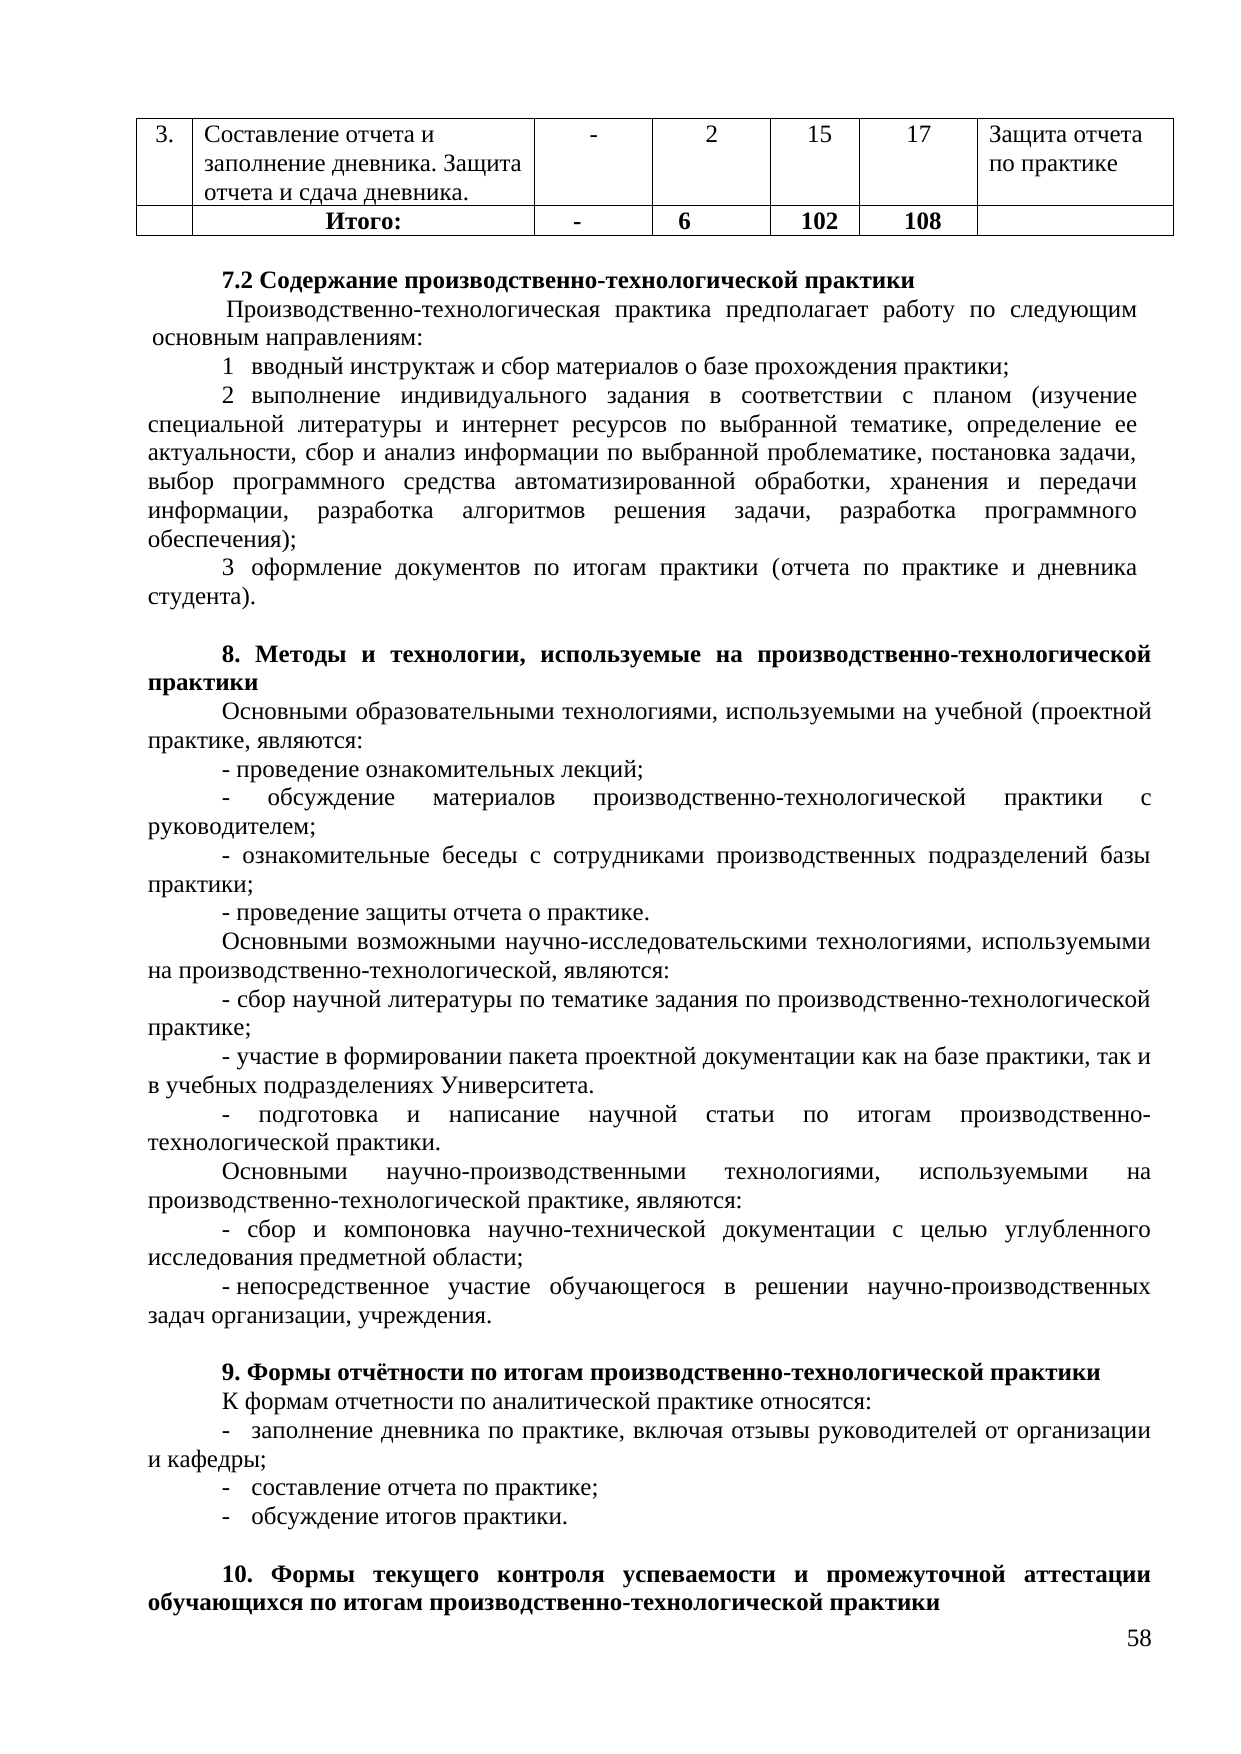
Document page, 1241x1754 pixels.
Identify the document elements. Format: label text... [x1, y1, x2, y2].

list заполнение дневника по практике, включая отзывы руководителей от организации и кафедры; [148, 1415, 1152, 1472]
list оформление документов по итогам практики (отчета по практике и дневника студента). [148, 552, 1138, 610]
list составление отчета по практике; [148, 1472, 1152, 1501]
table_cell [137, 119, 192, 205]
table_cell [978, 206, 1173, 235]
text - сбор научной литературы по тематике задания по производственно-технологической практике; [148, 984, 1152, 1041]
text - проведение ознакомительных лекций; [148, 754, 1152, 782]
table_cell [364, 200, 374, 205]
text - ознакомительные беседы с сотрудниками производственных подразделений базы практики; [148, 840, 1152, 897]
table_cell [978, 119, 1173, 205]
text Производственно-технологическая практика предполагает работу по следующим основным направлениям: [152, 294, 1138, 351]
text 9. Формы отчётности по итогам производственно-технологической практики [148, 1357, 1152, 1386]
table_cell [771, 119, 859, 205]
text - сбор и компоновка научно-технической документации с целью углубленного исследования предметной области; [148, 1214, 1152, 1271]
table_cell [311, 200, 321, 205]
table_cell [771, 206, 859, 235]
list вводный инструктаж и сбор материалов о базе прохождения практики; [148, 351, 1138, 380]
text 8. Методы и технологии, используемые на производственно-технологической практики [148, 639, 1152, 696]
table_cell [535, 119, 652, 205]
text Основными научно-производственными технологиями, используемыми на производственно-технологической практике, являются: [148, 1156, 1152, 1214]
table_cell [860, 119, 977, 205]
text Основными образовательными технологиями, используемыми на учебной (проектной практике, являются: [148, 696, 1152, 754]
list обсуждение итогов практики. [148, 1501, 1152, 1530]
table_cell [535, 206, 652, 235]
text К формам отчетности по аналитической практике относятся: [148, 1386, 1152, 1415]
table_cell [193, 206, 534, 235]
text 10. Формы текущего контроля успеваемости и промежуточной аттестации обучающихся по итогам производственно-технологической практики [148, 1559, 1152, 1616]
text - обсуждение материалов производственно-технологической практики с руководителем; [148, 782, 1152, 840]
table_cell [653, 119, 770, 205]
list выполнение индивидуального задания в соответствии с планом (изучение специальной литературы и интернет ресурсов по выбранной тематике, определение ее актуальности, сбор и анализ информации по выбранной проблематике, постановка задачи, выбор программного средства автоматизированной обработки, хранения и передачи информации, разработка алгоритмов решения задачи, разработка программного обеспечения); [148, 380, 1138, 552]
text - участие в формировании пакета проектной документации как на базе практики, так и в учебных подразделениях Университета. [148, 1041, 1152, 1099]
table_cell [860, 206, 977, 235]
text - проведение защиты отчета о практике. [148, 897, 1152, 926]
text 7.2 Содержание производственно-технологической практики [148, 265, 1152, 294]
text - подготовка и написание научной статьи по итогам производственно-технологической практики. [148, 1099, 1152, 1156]
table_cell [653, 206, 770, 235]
text - непосредственное участие обучающегося в решении научно-производственных задач организации, учреждения. [148, 1271, 1152, 1329]
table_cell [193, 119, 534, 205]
text Основными возможными научно-исследовательскими технологиями, используемыми на производственно-технологической, являются: [148, 926, 1152, 984]
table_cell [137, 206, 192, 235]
